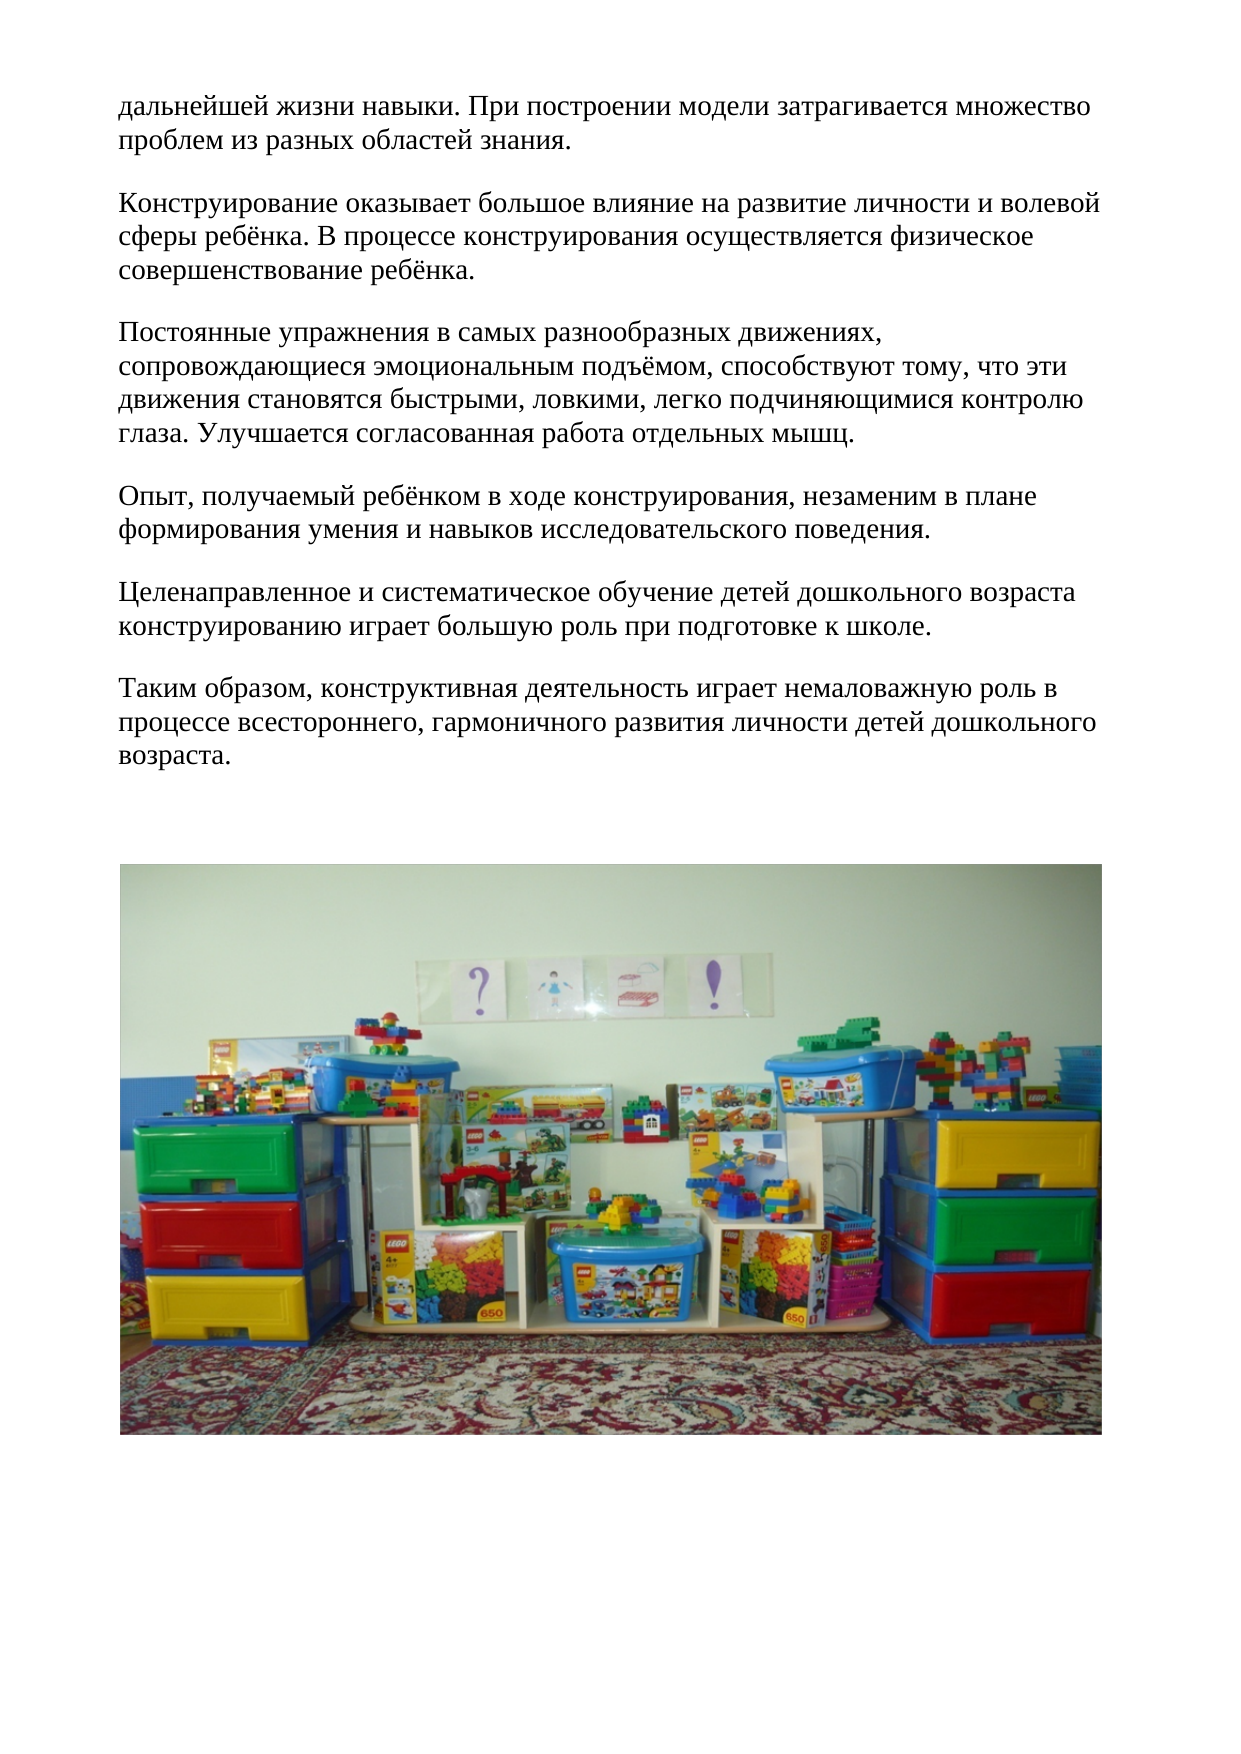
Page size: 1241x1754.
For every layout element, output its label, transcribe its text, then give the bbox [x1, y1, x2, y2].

text Конструирование оказывает большое влияние на развитие личности и волевой сферы ребёнка. В процессе конструирования осуществляется физическое совершенствование ребёнка. [118, 185, 1122, 285]
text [118, 88, 1122, 156]
text Постоянные упражнения в самых разнообразных движениях, сопровождающиеся эмоциональным подъёмом, способствуют тому, что эти движения становятся быстрыми, ловкими, легко подчиняющимися контролю глаза. Улучшается согласованная работа отдельных мышц. [118, 314, 1122, 449]
picture [118, 862, 1104, 1437]
text Таким образом, конструктивная деятельность играет немаловажную роль в процессе всестороннего, гармоничного развития личности детей дошкольного возраста. [118, 670, 1122, 771]
text Целенаправленное и систематическое обучение детей дошкольного возраста конструированию играет большую роль при подготовке к школе. [118, 574, 1122, 641]
text Опыт, получаемый ребёнком в ходе конструирования, незаменим в плане формирования умения и навыков исследовательского поведения. [118, 478, 1122, 545]
